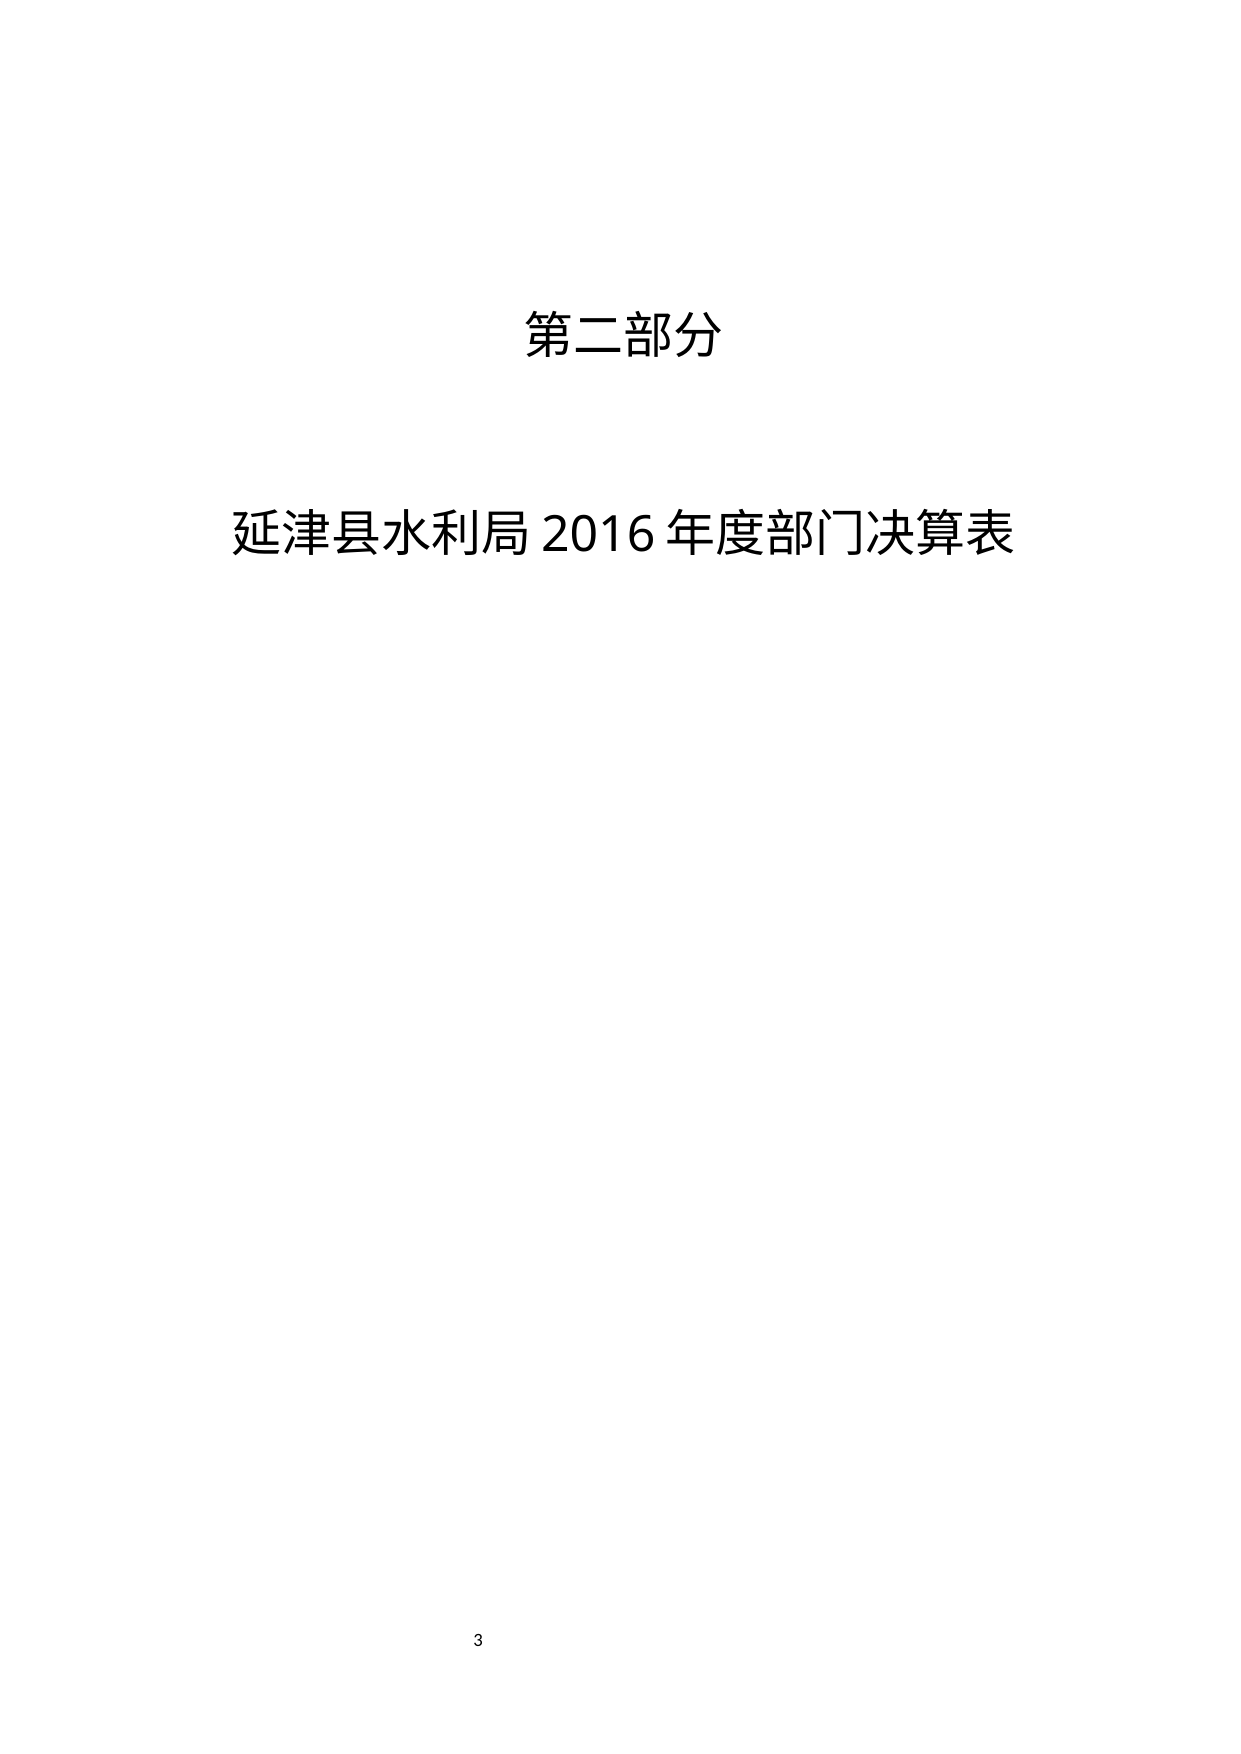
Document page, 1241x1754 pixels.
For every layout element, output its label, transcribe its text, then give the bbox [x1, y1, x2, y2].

text 第二部分 [165, 283, 1081, 382]
text 延津县水利局2016年度部门决算表 [165, 481, 1081, 580]
